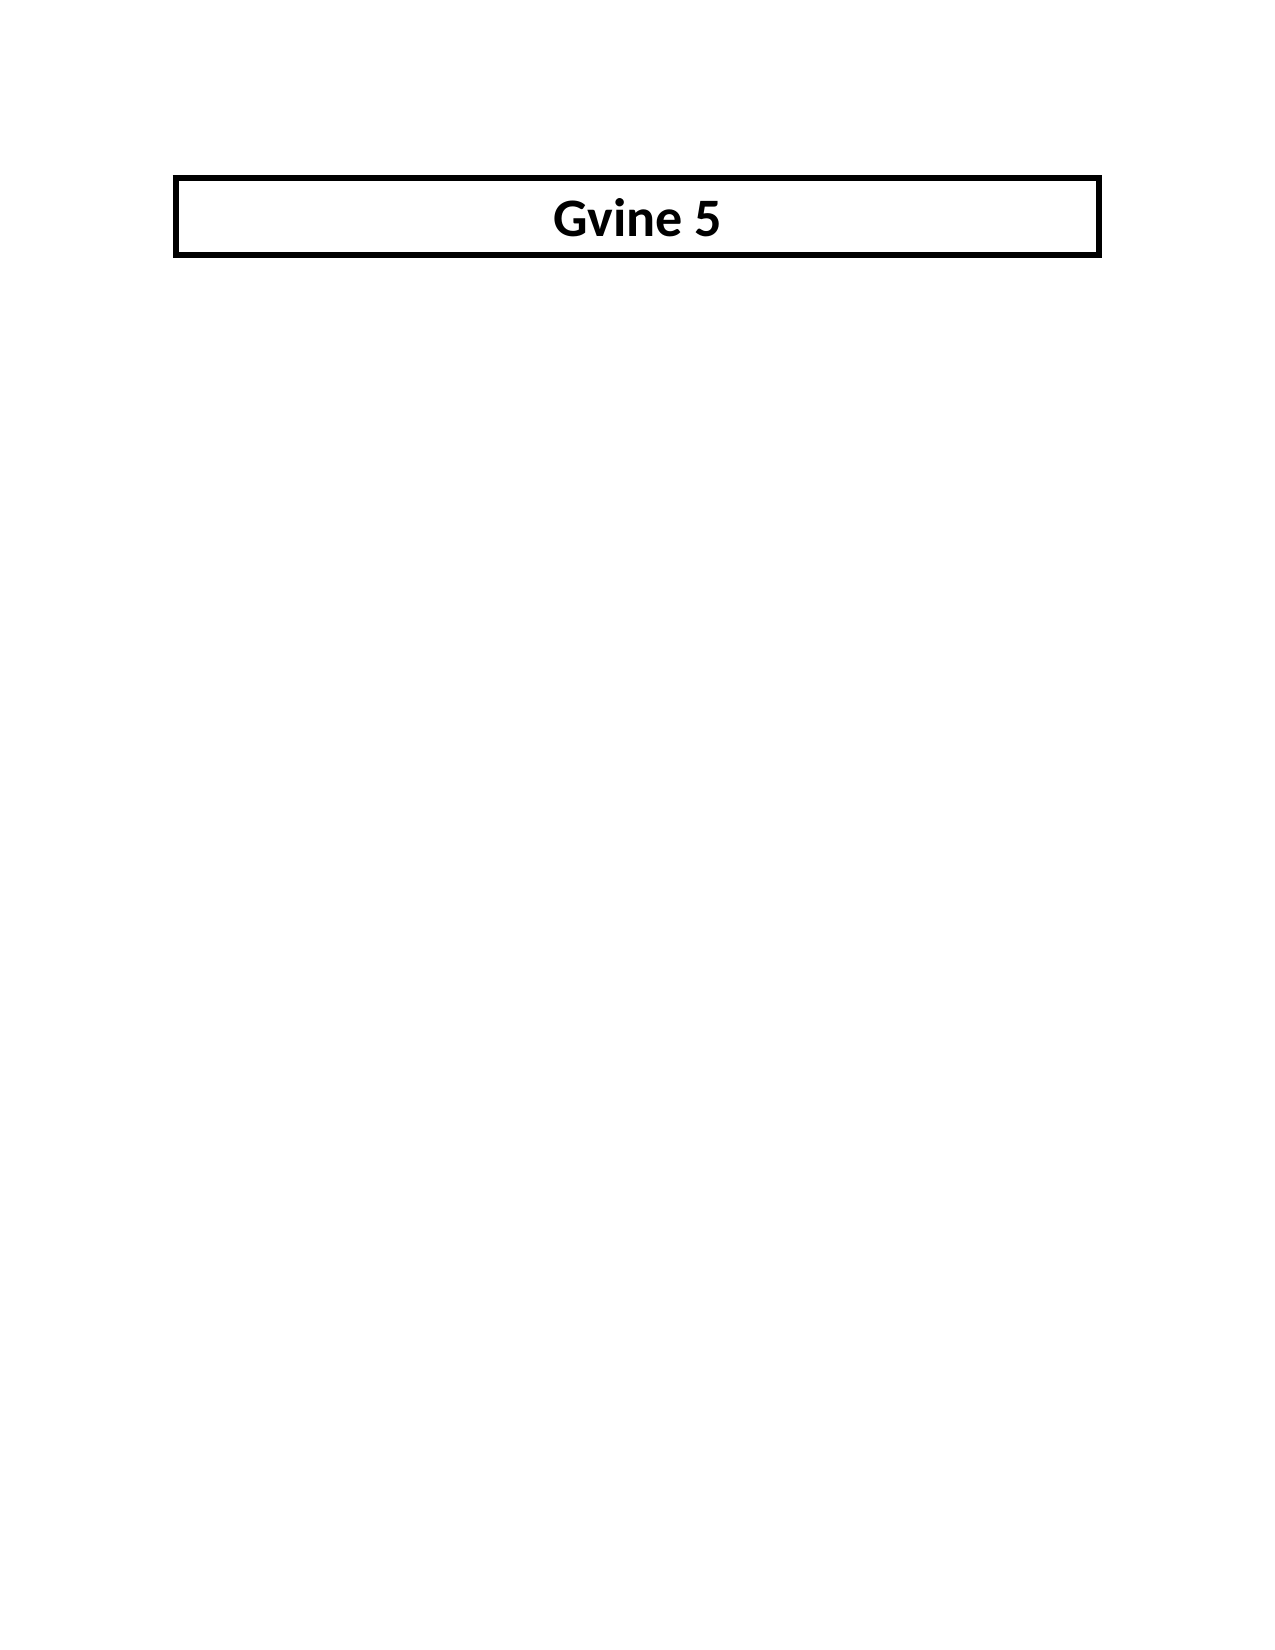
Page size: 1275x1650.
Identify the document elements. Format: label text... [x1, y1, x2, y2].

subtitle Gvine 5 [179, 181, 1096, 252]
